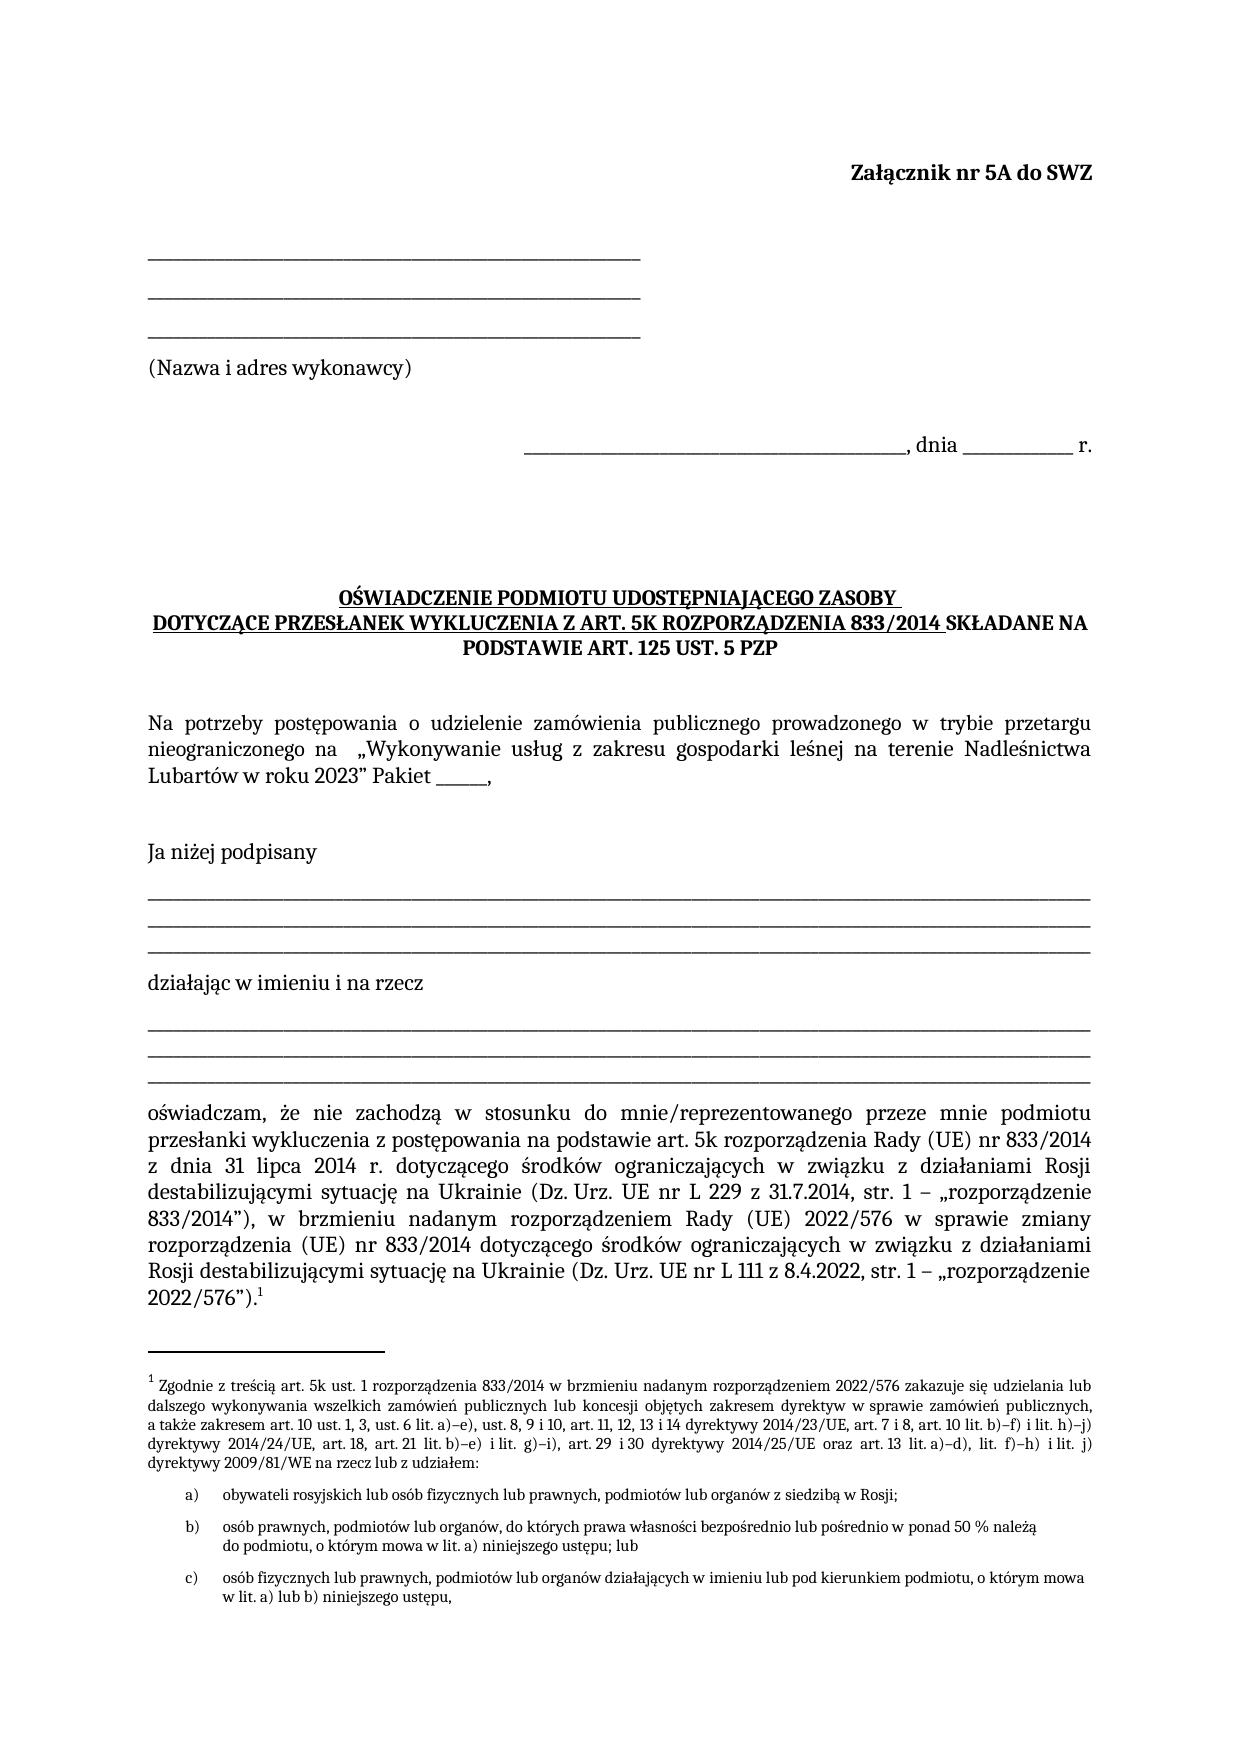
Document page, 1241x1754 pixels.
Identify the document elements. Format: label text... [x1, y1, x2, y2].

text __________________________________________________________ [148, 316, 1093, 342]
text OŚWIADCZENIE PODMIOTU UDOSTĘPNIAJĄCEGO ZASOBY DOTYCZĄCE PRZESŁANEK WYKLUCZENIA Z ART. 5K ROZPORZĄDZENIA 833/2014 SKŁADANE NA PODSTAWIE ART. 125 UST. 5 PZP [148, 585, 1093, 661]
text działając w imieniu i na rzecz [148, 969, 1093, 996]
text Ja niżej podpisany [148, 839, 1093, 866]
text _____________________________________________, dnia _____________ r. [148, 432, 1093, 458]
text __________________________________________________________ [148, 277, 1093, 303]
text _____________________________________________________________________________________________________________________________________________________________________________________________________________________________________________________________________________________________________________________________________________ [148, 878, 1093, 957]
text oświadczam, że nie zachodzą w stosunku do mnie/reprezentowanego przeze mnie podmiotu przesłanki wykluczenia z postępowania na podstawie art. 5k rozporządzenia Rady (UE) nr 833/2014 z dnia 31 lipca 2014 r. dotyczącego środków ograniczających w związku z działaniami Rosji destabilizującymi sytuację na Ukrainie (Dz. Urz. UE nr L 229 z 31.7.2014, str. 1 – „rozporządzenie 833/2014”), w brzmieniu nadanym rozporządzeniem Rady (UE) 2022/576 w sprawie zmiany rozporządzenia (UE) nr 833/2014 dotyczącego środków ograniczających w związku z działaniami Rosji destabilizującymi sytuację na Ukrainie (Dz. Urz. UE nr L 111 z 8.4.2022, str. 1 – „rozporządzenie 2022/576”). [148, 1100, 1093, 1311]
text (Nazwa i adres wykonawcy) [148, 354, 1093, 381]
text Załącznik nr 5A do SWZ [148, 160, 1093, 186]
text Na potrzeby postępowania o udzielenie zamówienia publicznego prowadzonego w trybie przetargu nieograniczonego na „Wykonywanie usług z zakresu gospodarki leśnej na terenie Nadleśnictwa Lubartów w roku 2023” Pakiet ______, [148, 711, 1093, 789]
text __________________________________________________________ [148, 238, 1093, 264]
text _____________________________________________________________________________________________________________________________________________________________________________________________________________________________________________________________________________________________________________________________________________ [148, 1008, 1093, 1087]
